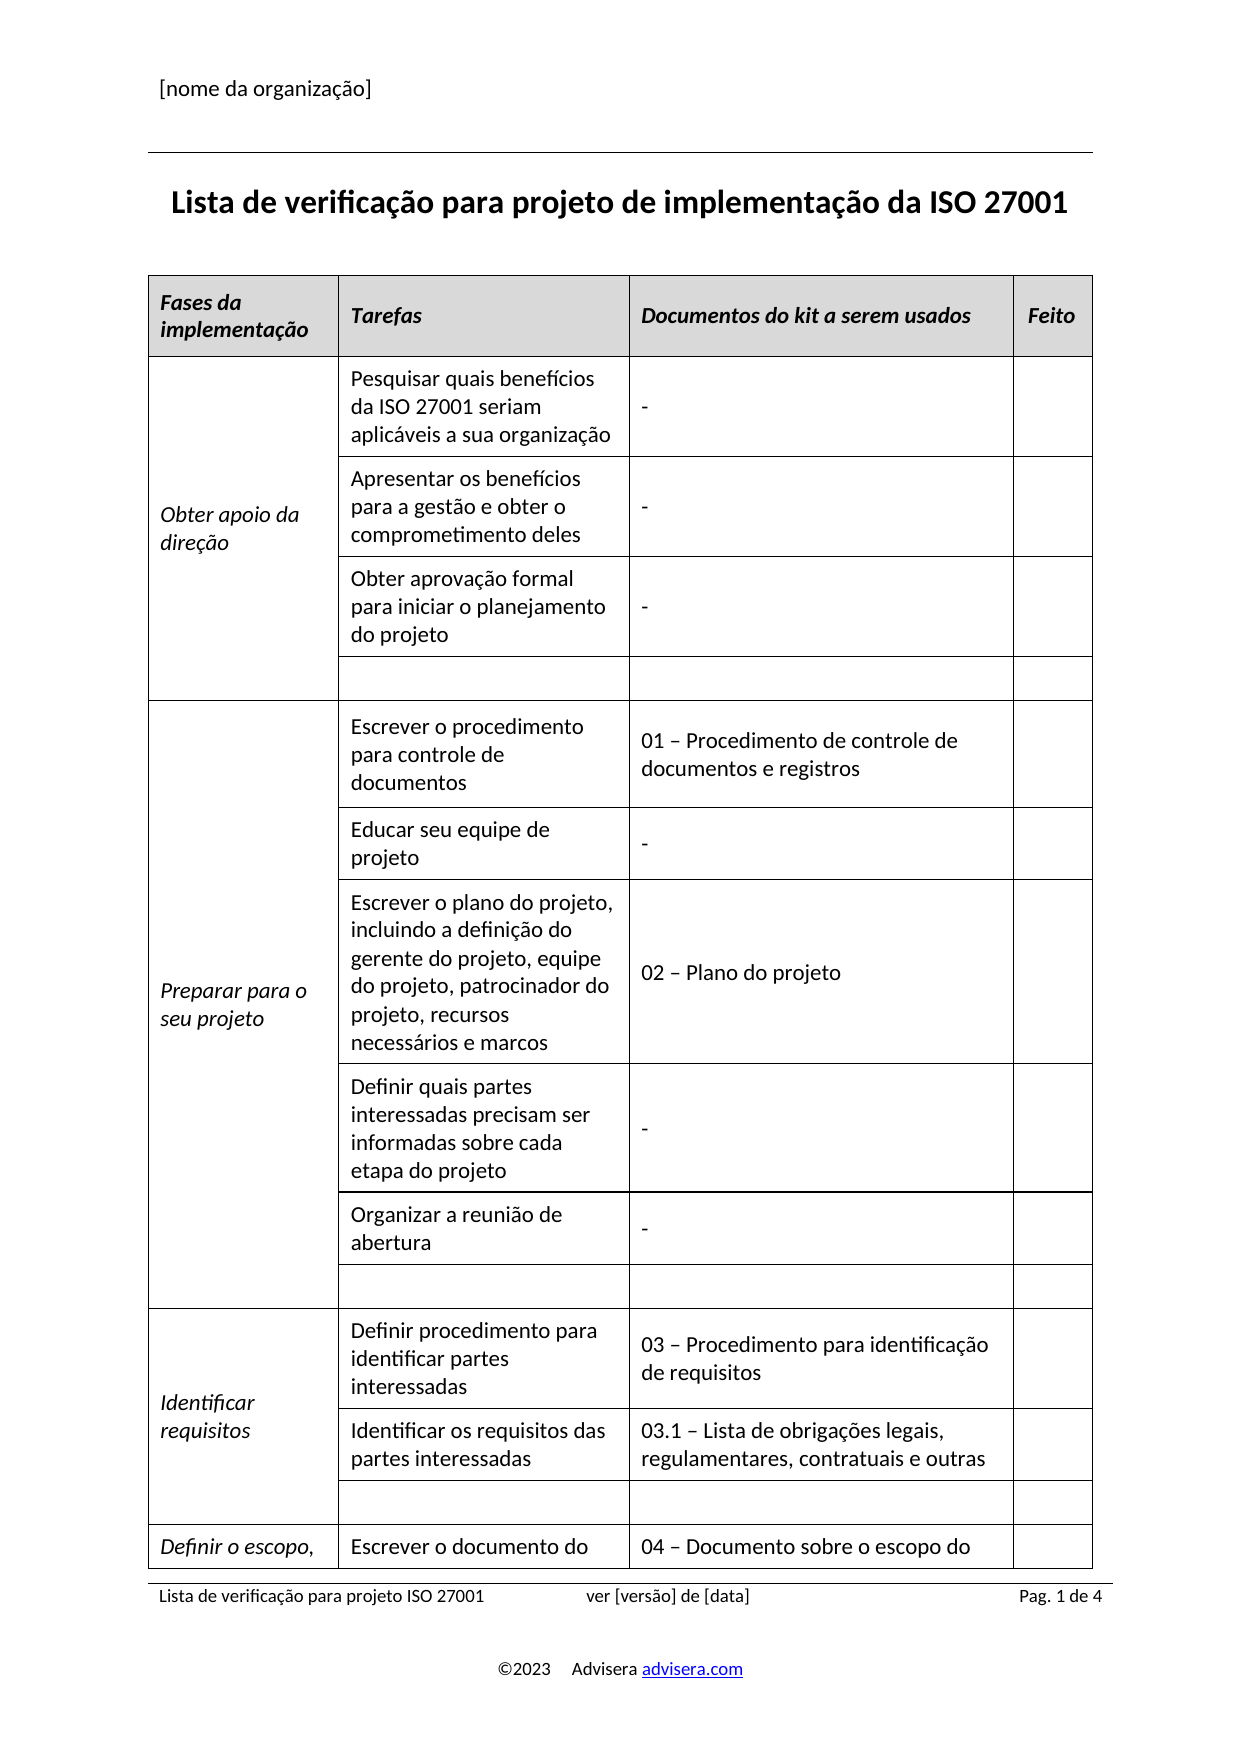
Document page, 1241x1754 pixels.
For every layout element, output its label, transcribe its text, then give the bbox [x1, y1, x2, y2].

table_cell 01 – Procedimento de controle de documentos e registros [630, 701, 1013, 807]
table_cell Obter apoio da direção [149, 357, 338, 700]
table_cell [1014, 880, 1092, 1063]
table_cell - [630, 357, 1013, 456]
table_cell [1014, 1481, 1092, 1524]
table_cell 03 – Procedimento para identificação de requisitos [630, 1309, 1013, 1408]
table_cell [1014, 1265, 1092, 1307]
table_cell 03.1 – Lista de obrigações legais, regulamentares, contratuais e outras [630, 1409, 1013, 1480]
table_cell - [630, 557, 1013, 656]
table_cell - [630, 457, 1013, 556]
table_cell Pesquisar quais benefícios da ISO 27001 seriam aplicáveis a sua organização [339, 357, 629, 456]
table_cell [630, 1525, 1013, 1568]
table_cell [1014, 1409, 1092, 1480]
table_cell Apresentar os benefícios para a gestão e obter o comprometimento deles [339, 457, 629, 556]
table_cell - [630, 1064, 1013, 1191]
table_cell [1014, 1193, 1092, 1263]
table_cell Preparar para o seu projeto [149, 701, 338, 1307]
table_cell [339, 657, 629, 700]
table_cell [1014, 1525, 1092, 1568]
table_cell Identificar requisitos [149, 1309, 338, 1524]
table_cell [630, 1481, 1013, 1524]
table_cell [149, 1525, 338, 1568]
table_cell [630, 1265, 1013, 1307]
table_cell Identificar os requisitos das partes interessadas [339, 1409, 629, 1480]
table_header Tarefas [339, 276, 629, 356]
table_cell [339, 1525, 629, 1568]
text Lista de verificação para projeto de implementação da ISO 27001 [148, 181, 1093, 222]
table_cell [1014, 557, 1092, 656]
table_cell [1014, 1064, 1092, 1191]
table_header Fases da implementação [149, 276, 338, 356]
table_cell Definir procedimento para identificar partes interessadas [339, 1309, 629, 1408]
table_cell [339, 1481, 629, 1524]
table_cell [630, 657, 1013, 700]
table_cell Escrever o procedimento para controle de documentos [339, 701, 629, 807]
table_cell [1014, 1309, 1092, 1408]
table_cell [1014, 701, 1092, 807]
table_header Documentos do kit a serem usados [630, 276, 1013, 356]
table_cell - [630, 1193, 1013, 1263]
table_cell 02 – Plano do projeto [630, 880, 1013, 1063]
table_cell Obter aprovação formal para iniciar o planejamento do projeto [339, 557, 629, 656]
table_cell Definir quais partes interessadas precisam ser informadas sobre cada etapa do projeto [339, 1064, 629, 1191]
table_cell Educar seu equipe de projeto [339, 808, 629, 879]
table_cell - [630, 808, 1013, 879]
table_header Feito [1014, 276, 1092, 356]
table_cell Escrever o plano do projeto, incluindo a definição do gerente do projeto, equipe do projeto, patrocinador do projeto, recursos necessários e marcos [339, 880, 629, 1063]
table_cell [339, 1265, 629, 1307]
table_cell [1014, 657, 1092, 700]
table_cell [1014, 808, 1092, 879]
table_cell Organizar a reunião de abertura [339, 1193, 629, 1263]
table_cell [1014, 357, 1092, 456]
table_cell [1014, 457, 1092, 556]
